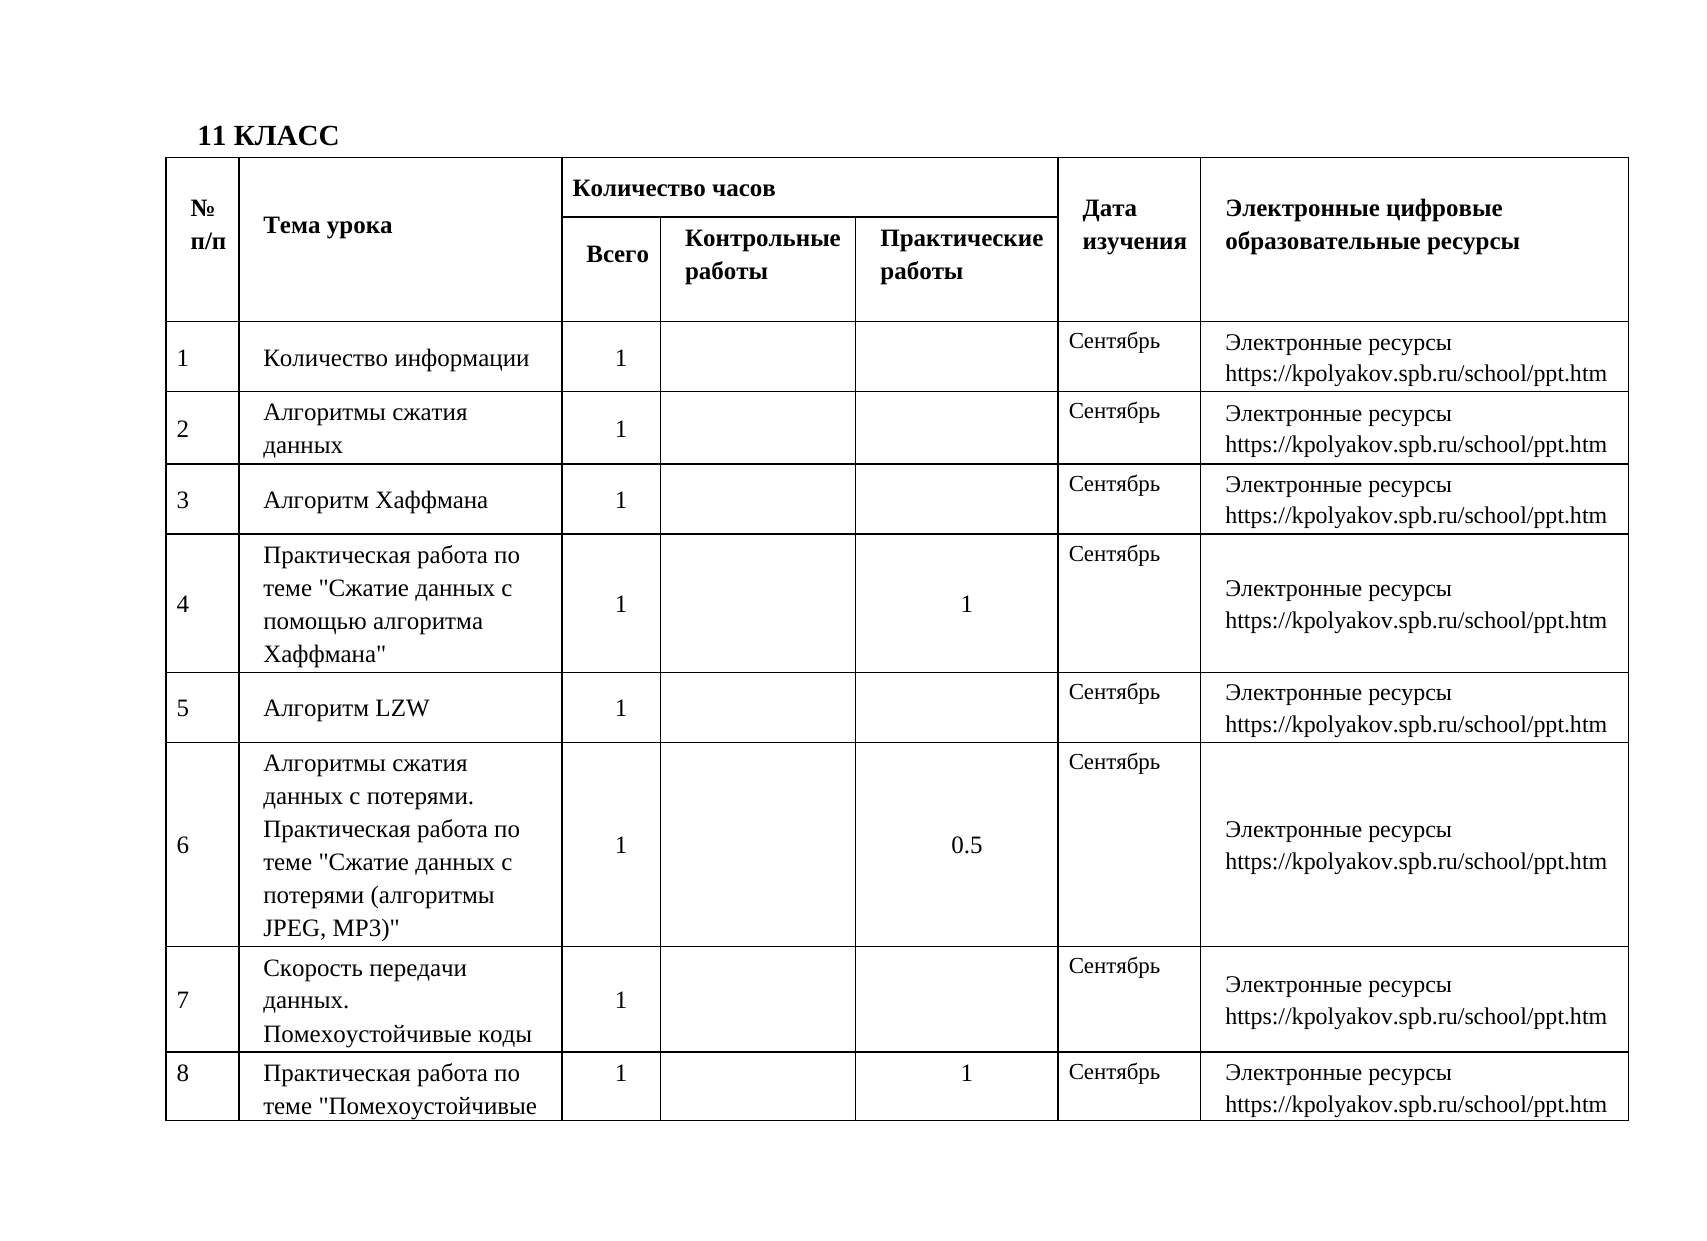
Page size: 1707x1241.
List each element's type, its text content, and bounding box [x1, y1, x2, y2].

table_cell 1 [563, 947, 660, 1051]
table_header Тема урока [240, 158, 561, 321]
table_cell 0.5 [856, 743, 1057, 946]
table_cell Практическая работа по теме "Сжатие данных с помощью алгоритма Хаффмана" [240, 535, 561, 671]
table_cell 1 [563, 392, 660, 463]
table_cell Алгоритм Хаффмана [240, 465, 561, 533]
table_cell 5 [167, 673, 238, 741]
table_cell Сентябрь [1059, 392, 1200, 463]
table_cell 7 [167, 947, 238, 1051]
table_cell 4 [167, 535, 238, 671]
table_cell Сентябрь [1059, 947, 1200, 1051]
table_cell 8 [167, 1053, 238, 1120]
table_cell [240, 1053, 561, 1120]
table_cell 1 [167, 322, 238, 391]
table_cell 1 [856, 535, 1057, 671]
table_cell [661, 322, 855, 391]
table_cell 1 [563, 1053, 660, 1120]
table_cell 1 [856, 1053, 1057, 1120]
table_cell Всего [563, 218, 660, 321]
table_cell Электронные ресурсы https://kpolyakov.spb.ru/school/ppt.htm [1201, 673, 1628, 741]
table_header № п/п [167, 158, 238, 321]
table_cell 1 [563, 322, 660, 391]
table_cell 1 [563, 465, 660, 533]
table_cell [661, 1053, 855, 1120]
table_cell [856, 392, 1057, 463]
table_cell Алгоритм LZW [240, 673, 561, 741]
table_cell [661, 673, 855, 741]
table_cell Сентябрь [1059, 535, 1200, 671]
table_cell Контрольные работы [661, 218, 855, 321]
table_cell Электронные ресурсы https://kpolyakov.spb.ru/school/ppt.htm [1201, 465, 1628, 533]
table_cell 1 [563, 535, 660, 671]
table_cell 1 [563, 743, 660, 946]
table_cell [1201, 947, 1628, 1051]
table_cell Сентябрь [1059, 322, 1200, 391]
table_header Дата изучения [1059, 158, 1200, 321]
table_cell Алгоритмы сжатия данных с потерями. Практическая работа по теме "Сжатие данных с потерями (алгоритмы JPEG, MP3)" [240, 743, 561, 946]
table_header Электронные цифровые образовательные ресурсы [1201, 158, 1628, 321]
table_cell [661, 465, 855, 533]
table_cell 2 [167, 392, 238, 463]
table_header Количество часов [563, 158, 1057, 216]
table_cell [661, 947, 855, 1051]
table_cell Алгоритмы сжатия данных [240, 392, 561, 463]
table_cell [856, 947, 1057, 1051]
table_cell 1 [563, 673, 660, 741]
table_cell [661, 535, 855, 671]
table_cell [661, 392, 855, 463]
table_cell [1201, 1053, 1628, 1120]
table_cell Сентябрь [1059, 465, 1200, 533]
table_cell Скорость передачи данных. Помехоустойчивые коды [240, 947, 561, 1051]
table_cell [856, 465, 1057, 533]
table_cell Сентябрь [1059, 1053, 1200, 1120]
table_cell [856, 673, 1057, 741]
table_cell Электронные ресурсы https://kpolyakov.spb.ru/school/ppt.htm [1201, 392, 1628, 463]
table_cell Количество информации [240, 322, 561, 391]
table_cell 6 [167, 743, 238, 946]
text 11 КЛАСС [190, 118, 1618, 152]
table_cell 3 [167, 465, 238, 533]
table_cell Практические работы [856, 218, 1057, 321]
table_cell [856, 322, 1057, 391]
table_cell [661, 743, 855, 946]
table_cell Электронные ресурсы https://kpolyakov.spb.ru/school/ppt.htm [1201, 743, 1628, 946]
table_cell Электронные ресурсы https://kpolyakov.spb.ru/school/ppt.htm [1201, 535, 1628, 671]
table_cell Электронные ресурсы https://kpolyakov.spb.ru/school/ppt.htm [1201, 322, 1628, 391]
table_cell Сентябрь [1059, 743, 1200, 946]
table_cell Сентябрь [1059, 673, 1200, 741]
